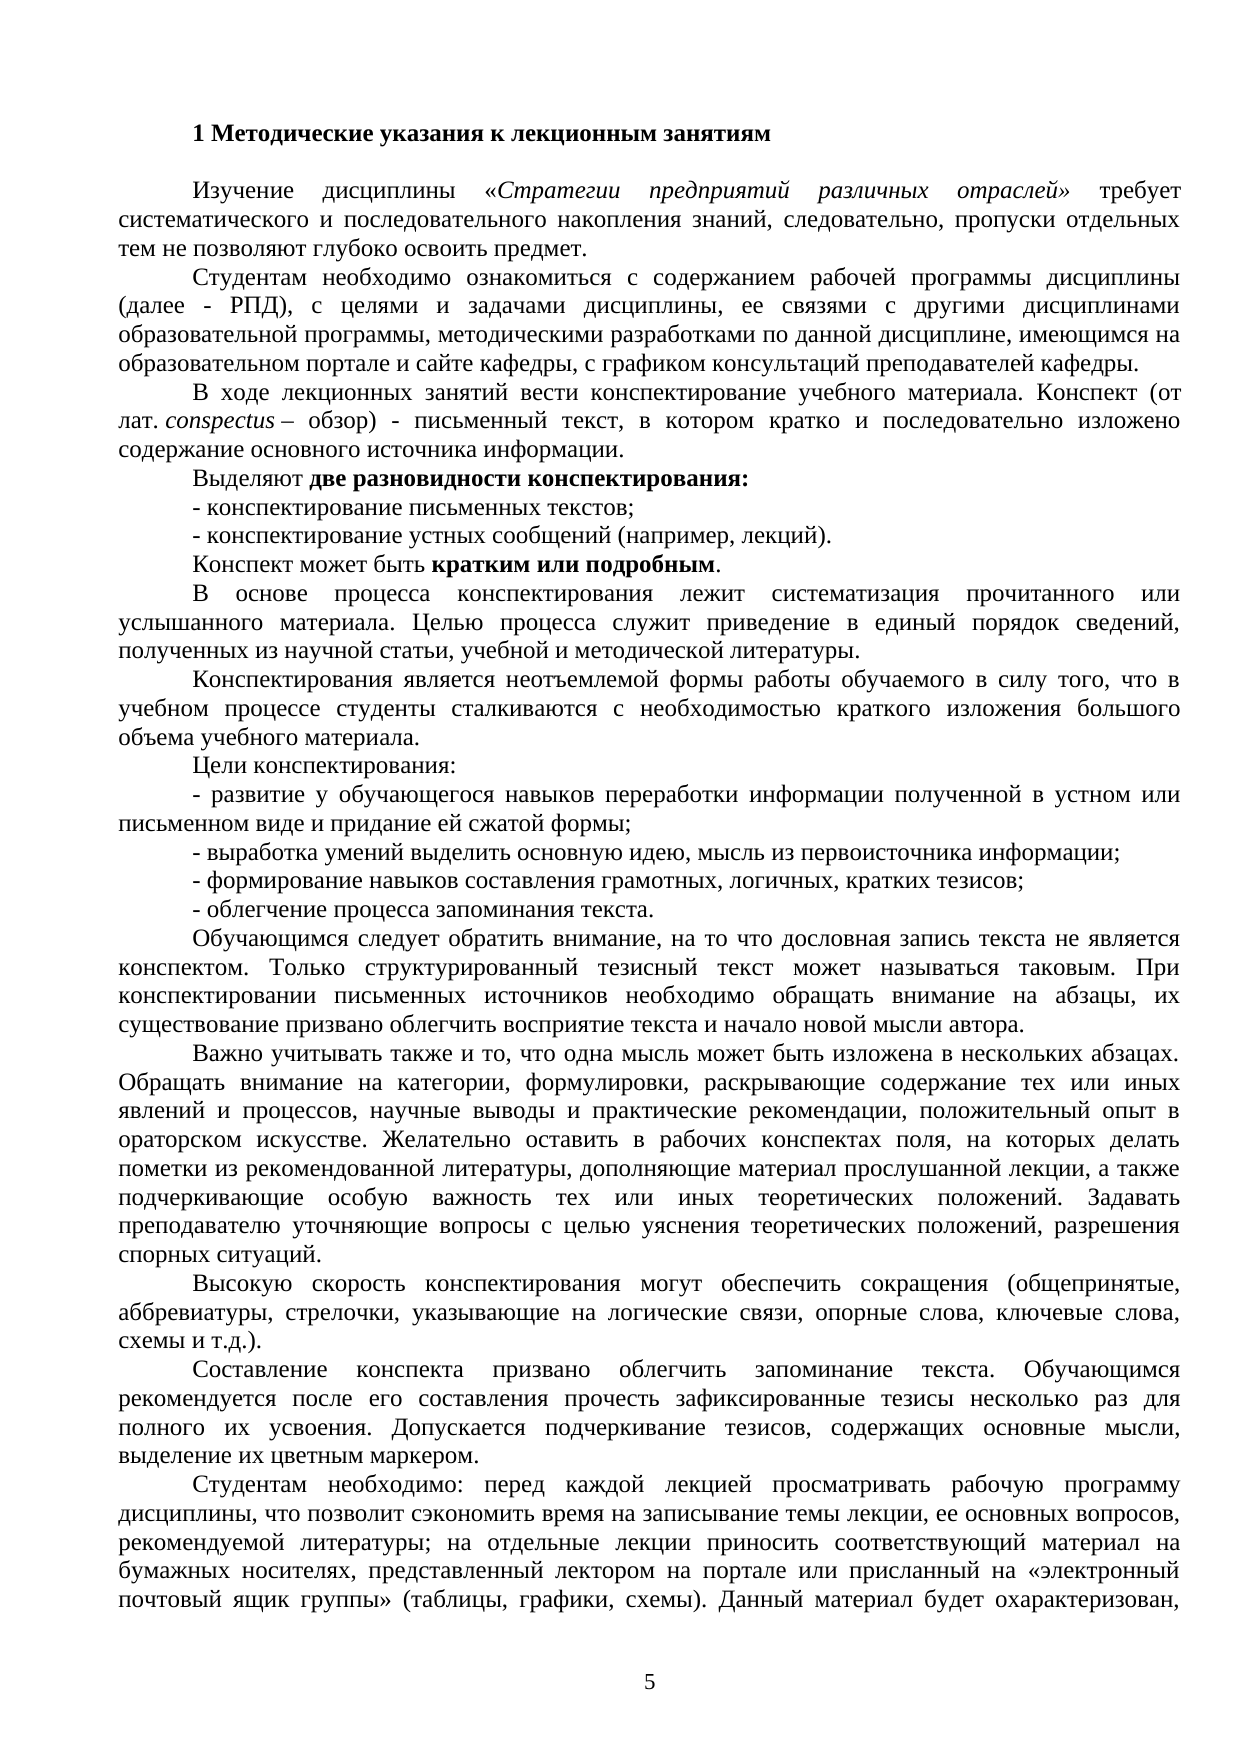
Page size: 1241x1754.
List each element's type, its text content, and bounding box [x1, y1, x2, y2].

text Высокую скорость конспектирования могут обеспечить сокращения (общепринятые, аббревиатуры, стрелочки, указывающие на логические связи, опорные слова, ключевые слова, схемы и т.д.). [118, 1268, 1181, 1354]
text Конспектирования является неотъемлемой формы работы обучаемого в силу того, что в учебном процессе студенты сталкиваются с необходимостью краткого изложения большого объема учебного материала. [118, 664, 1181, 751]
text - конспектирование письменных текстов; [118, 492, 1181, 521]
text Изучение дисциплины «Стратегии предприятий различных отраслей» требует систематического и последовательного накопления знаний, следовательно, пропуски отдельных тем не позволяют глубоко освоить предмет. [118, 176, 1181, 262]
text - развитие у обучающегося навыков переработки информации полученной в устном или письменном виде и придание ей сжатой формы; [118, 779, 1181, 837]
text Важно учитывать также и то, что одна мысль может быть изложена в нескольких абзацах. Обращать внимание на категории, формулировки, раскрывающие содержание тех или иных явлений и процессов, научные выводы и практические рекомендации, положительный опыт в ораторском искусстве. Желательно оставить в рабочих конспектах поля, на которых делать пометки из рекомендованной литературы, дополняющие материал прослушанной лекции, а также подчеркивающие особую важность тех или иных теоретических положений. Задавать преподавателю уточняющие вопросы с целью уяснения теоретических положений, разрешения спорных ситуаций. [118, 1038, 1181, 1268]
text Конспект может быть кратким или подробным. [118, 549, 1181, 578]
text В ходе лекционных занятий вести конспектирование учебного материала. Конспект (от лат. conspectus – обзор) - письменный текст, в котором кратко и последовательно изложено содержание основного источника информации. [118, 377, 1181, 463]
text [118, 1469, 1181, 1613]
text Студентам необходимо ознакомиться с содержанием рабочей программы дисциплины (далее - РПД), с целями и задачами дисциплины, ее связями с другими дисциплинами образовательной программы, методическими разработками по данной дисциплине, имеющимся на образовательном портале и сайте кафедры, с графиком консультаций преподавателей кафедры. [118, 262, 1181, 377]
text Выделяют две разновидности конспектирования: [118, 463, 1181, 492]
text - выработка умений выделить основную идею, мысль из первоисточника информации; [118, 837, 1181, 866]
text Цели конспектирования: [118, 751, 1181, 779]
text - формирование навыков составления грамотных, логичных, кратких тезисов; [118, 866, 1181, 894]
text Обучающимся следует обратить внимание, на то что дословная запись текста не является конспектом. Только структурированный тезисный текст может называться таковым. При конспектировании письменных источников необходимо обращать внимание на абзацы, их существование призвано облегчить восприятие текста и начало новой мысли автора. [118, 923, 1181, 1038]
text - конспектирование устных сообщений (например, лекций). [118, 521, 1181, 549]
text - облегчение процесса запоминания текста. [118, 894, 1181, 923]
text В основе процесса конспектирования лежит систематизация прочитанного или услышанного материала. Целью процесса служит приведение в единый порядок сведений, полученных из научной статьи, учебной и методической литературы. [118, 578, 1181, 664]
text Составление конспекта призвано облегчить запоминание текста. Обучающимся рекомендуется после его составления прочесть зафиксированные тезисы несколько раз для полного их усвоения. Допускается подчеркивание тезисов, содержащих основные мысли, выделение их цветным маркером. [118, 1354, 1181, 1469]
text 1 Методические указания к лекционным занятиям [118, 118, 1181, 147]
